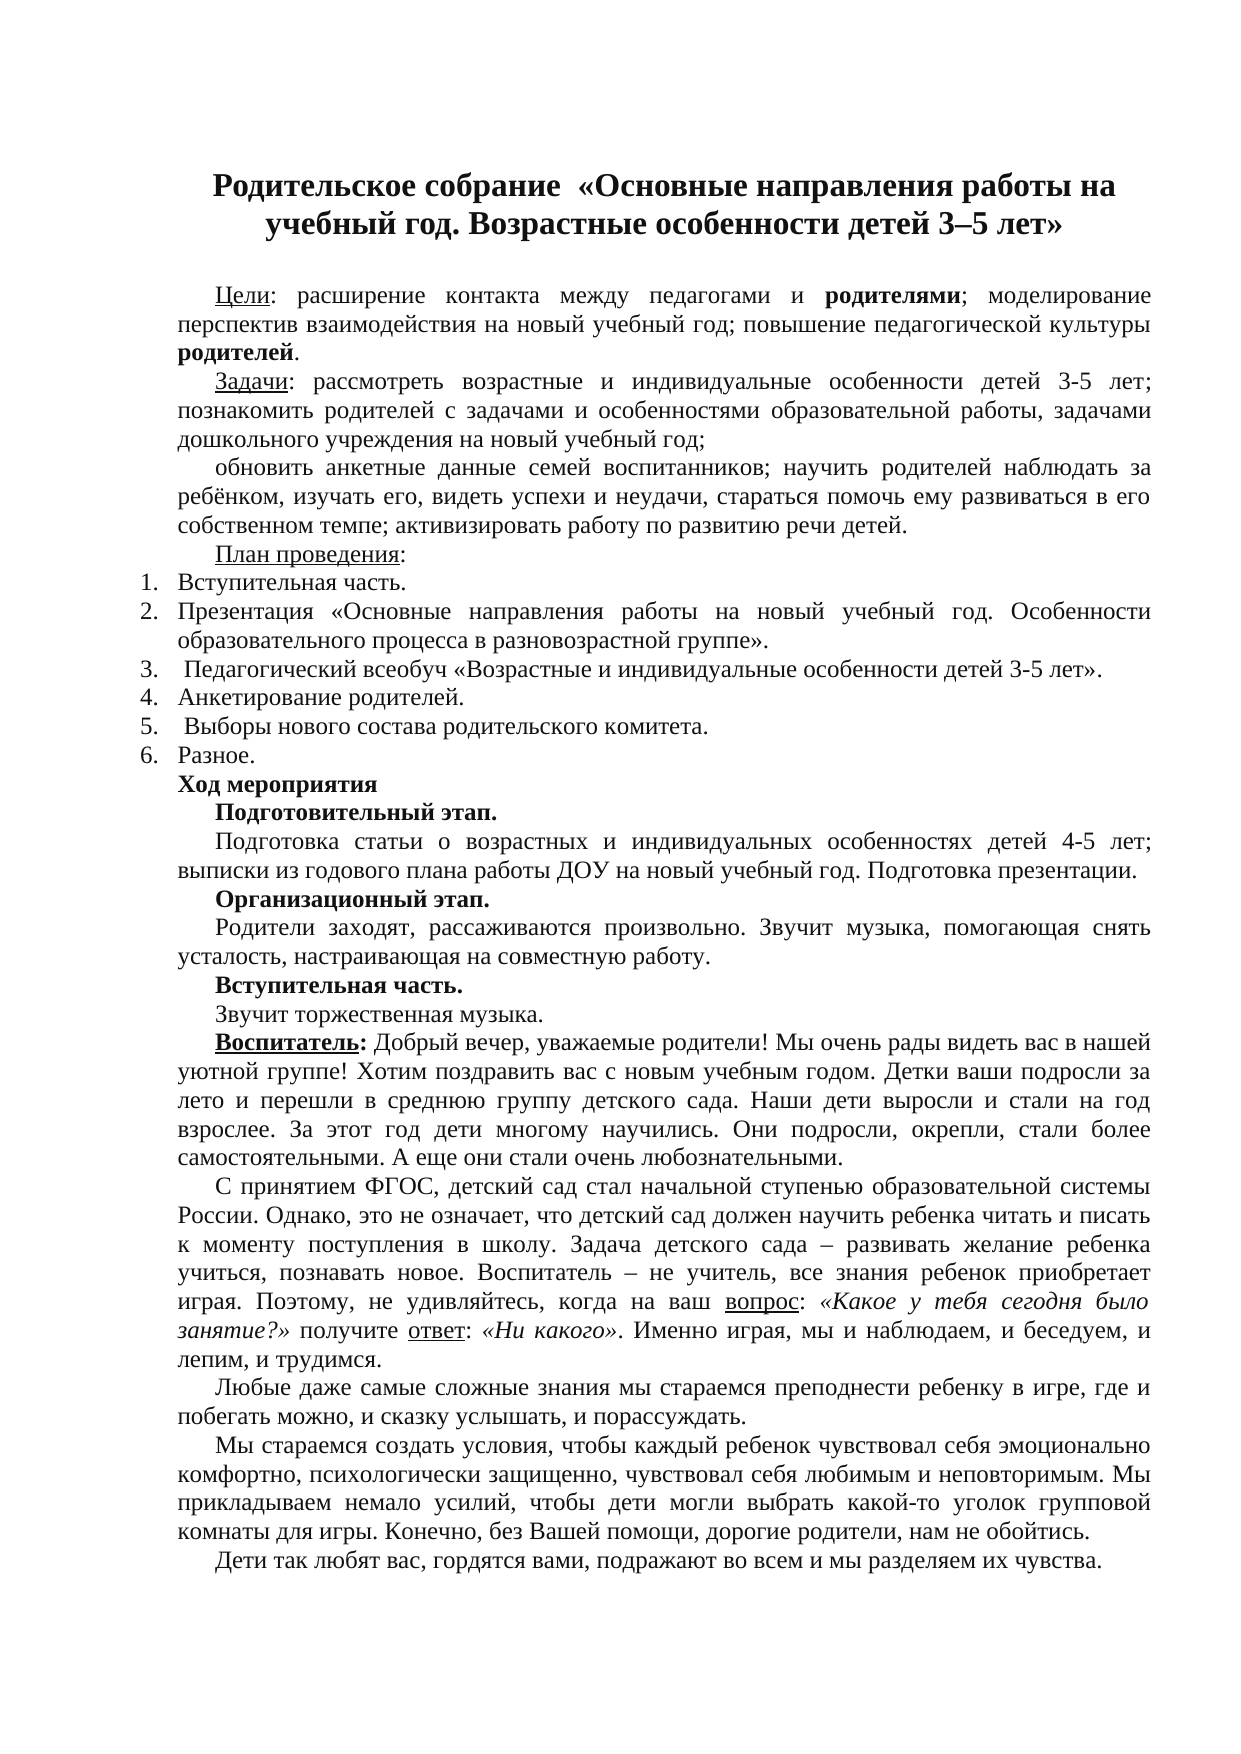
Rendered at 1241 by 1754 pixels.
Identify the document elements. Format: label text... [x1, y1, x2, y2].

text Вступительная часть. [177, 970, 1152, 999]
list Вступительная часть. [140, 567, 1152, 596]
list Выборы нового состава родительского комитета. [140, 711, 1152, 740]
text Цели: расширение контакта между педагогами и родителями; моделирование перспектив взаимодействия на новый учебный год; повышение педагогической культуры родителей. [177, 280, 1152, 366]
text Ход мероприятия [177, 769, 1152, 797]
text Родители заходят, рассаживаются произвольно. Звучит музыка, помогающая снять усталость, настраивающая на совместную работу. [177, 912, 1152, 970]
text Мы стараемся создать условия, чтобы каждый ребенок чувствовал себя эмоционально комфортно, психологически защищенно, чувствовал себя любимым и неповторимым. Мы прикладываем немало усилий, чтобы дети могли выбрать какой-то уголок групповой комнаты для игры. Конечно, без Вашей помощи, дорогие родители, нам не обойтись. [177, 1430, 1152, 1545]
text С принятием ФГОС, детский сад стал начальной ступенью образовательной системы России. Однако, это не означает, что детский сад должен научить ребенка читать и писать к моменту поступления в школу. Задача детского сада – развивать желание ребенка учиться, познавать новое. Воспитатель – не учитель, все знания ребенок приобретает играя. Поэтому, не удивляйтесь, когда на ваш вопрос: «Какое у тебя сегодня было занятие?» получите ответ: «Ни какого». Именно играя, мы и наблюдаем, и беседуем, и лепим, и трудимся. [177, 1171, 1152, 1372]
list Разное. [140, 740, 1152, 769]
text План проведения: [177, 539, 1152, 567]
text Звучит торжественная музыка. [177, 999, 1152, 1027]
text Подготовительный этап. [177, 797, 1152, 826]
text Любые даже самые сложные знания мы стараемся преподнести ребенку в игре, где и побегать можно, и сказку услышать, и порассуждать. [177, 1372, 1152, 1430]
text Дети так любят вас, гордятся вами, подражают во всем и мы разделяем их чувства. [177, 1545, 1152, 1574]
list Педагогический всеобуч «Возрастные и индивидуальные особенности детей 3-5 лет». [140, 654, 1152, 682]
text Воспитатель: Добрый вечер, уважаемые родители! Мы очень рады видеть вас в нашей уютной группе! Хотим поздравить вас с новым учебным годом. Детки ваши подросли за лето и перешли в среднюю группу детского сада. Наши дети выросли и стали на год взрослее. За этот год дети многому научились. Они подросли, окрепли, стали более самостоятельными. А еще они стали очень любознательными. [177, 1027, 1152, 1171]
text Подготовка статьи о возрастных и индивидуальных особенностях детей 4-5 лет; выписки из годового плана работы ДОУ на новый учебный год. Подготовка презентации. [177, 826, 1152, 884]
text обновить анкетные данные семей воспитанников; научить родителей наблюдать за ребёнком, изучать его, видеть успехи и неудачи, стараться помочь ему развиваться в его собственном темпе; активизировать работу по развитию речи детей. [177, 452, 1152, 539]
text Родительское собрание «Основные направления работы на учебный год. Возрастные особенности детей 3–5 лет» [177, 165, 1152, 242]
text Организационный этап. [177, 884, 1152, 912]
list Презентация «Основные направления работы на новый учебный год. Особенности образовательного процесса в разновозрастной группе». [140, 596, 1152, 654]
text Задачи: рассмотреть возрастные и индивидуальные особенности детей 3-5 лет; познакомить родителей с задачами и особенностями образовательной работы, задачами дошкольного учреждения на новый учебный год; [177, 366, 1152, 452]
list Анкетирование родителей. [140, 682, 1152, 711]
